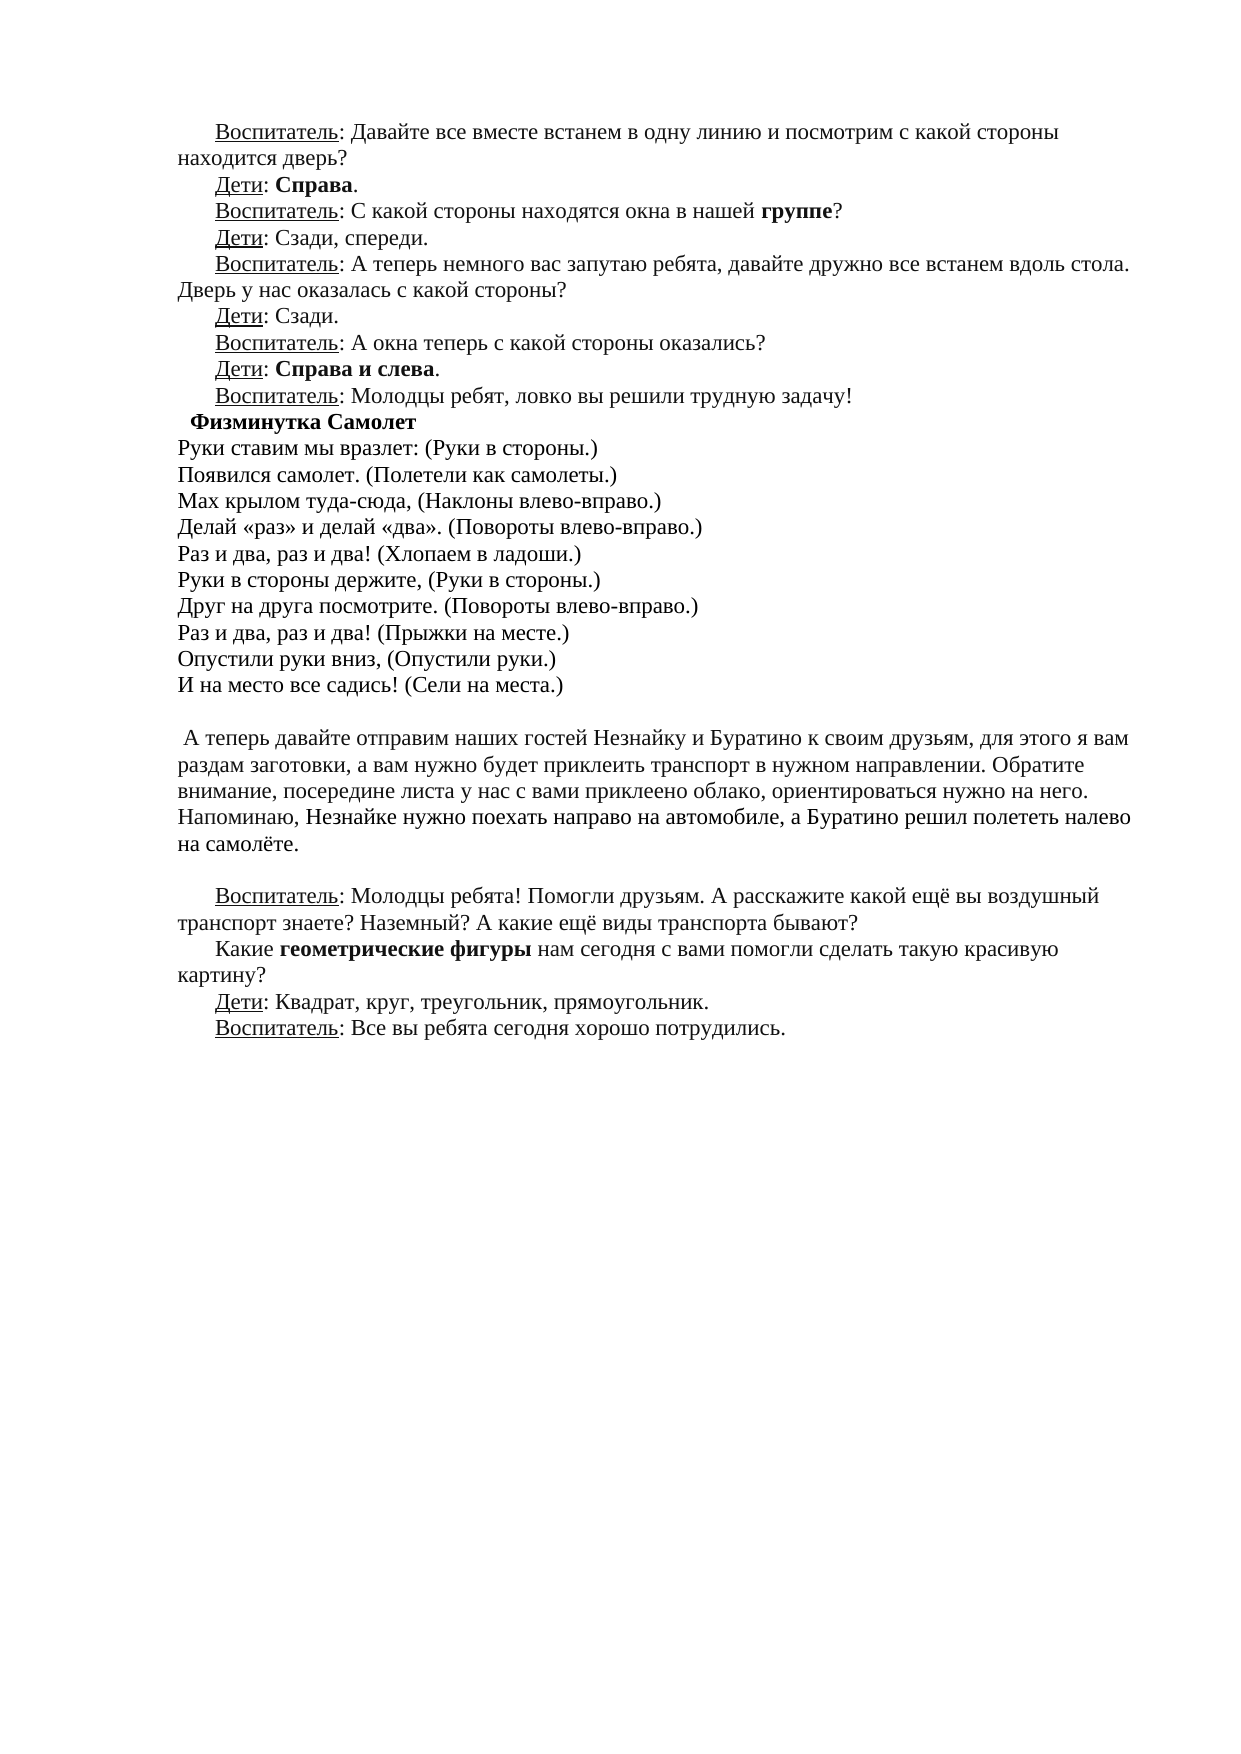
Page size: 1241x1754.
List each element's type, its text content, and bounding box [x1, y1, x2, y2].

text Воспитатель: Все вы ребята сегодня хорошо потрудились. [177, 1014, 1152, 1041]
text Дети: Сзади. [177, 303, 1152, 329]
text Дети: Квадрат, круг, треугольник, прямоугольник. [177, 988, 1152, 1014]
text Воспитатель: Молодцы ребят, ловко вы решили трудную задачу! [177, 382, 1152, 408]
text Воспитатель: А окна теперь с какой стороны оказались? [177, 329, 1152, 355]
text Воспитатель: С какой стороны находятся окна в нашей группе? [177, 197, 1152, 223]
text Дети: Справа. [177, 171, 1152, 197]
text Руки ставим мы вразлет: (Руки в стороны.) [177, 434, 1152, 461]
text Появился самолет. (Полетели как самолеты.) Мах крылом туда-сюда, (Наклоны влево-вправо.) Делай «раз» и делай «два». (Повороты влево-вправо.) Раз и два, раз и два! (Хлопаем в ладоши.) Руки в стороны держите, (Руки в стороны.) Друг на друга посмотрите. (Повороты влево-вправо.) Раз и два, раз и два! (Прыжки на месте.) Опустили руки вниз, (Опустили руки.) И на место все садись! (Сели на места.) [177, 461, 1152, 698]
text Воспитатель: Молодцы ребята! Помогли друзьям. А расскажите какой ещё вы воздушный транспорт знаете? Наземный? А какие ещё виды транспорта бывают? [177, 882, 1152, 935]
text А теперь давайте отправим наших гостей Незнайку и Буратино к своим друзьям, для этого я вам раздам заготовки, а вам нужно будет приклеить транспорт в нужном направлении. Обратите внимание, посередине листа у нас с вами приклеено облако, ориентироваться нужно на него. Напоминаю, Незнайке нужно поехать направо на автомобиле, а Буратино решил полететь налево на самолёте. [177, 724, 1152, 856]
text Воспитатель: Давайте все вместе встанем в одну линию и посмотрим с какой стороны находится дверь? [177, 118, 1152, 171]
text Дети: Сзади, спереди. [177, 223, 1152, 250]
text Воспитатель: А теперь немного вас запутаю ребята, давайте дружно все встанем вдоль стола. Дверь у нас оказалась с какой стороны? [177, 250, 1152, 303]
text Какие геометрические фигуры нам сегодня с вами помогли сделать такую красивую картину? [177, 935, 1152, 988]
text Физминутка Самолет [177, 408, 1152, 434]
text Дети: Справа и слева. [177, 355, 1152, 382]
